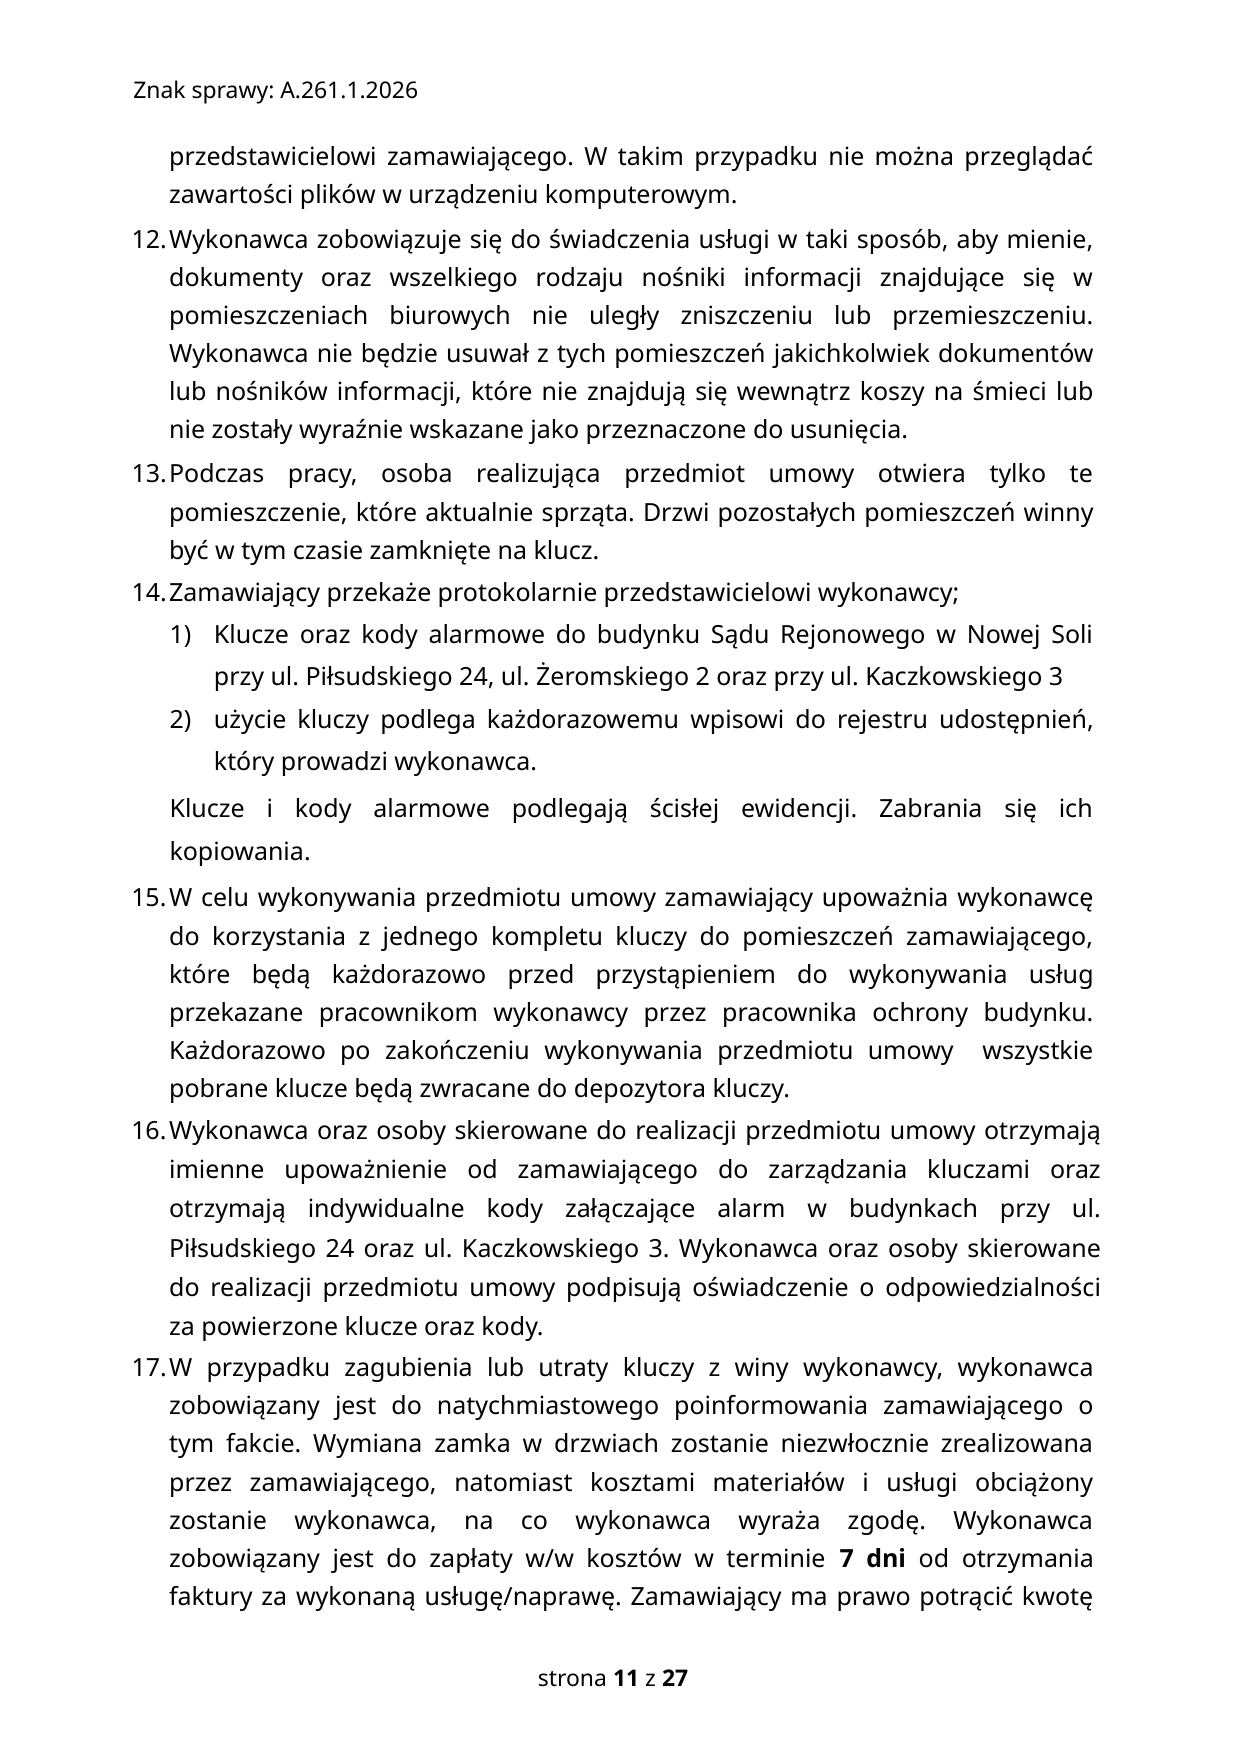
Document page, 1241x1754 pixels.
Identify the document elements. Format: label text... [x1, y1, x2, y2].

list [131, 139, 1094, 211]
list Zamawiający przekaże protokolarnie przedstawicielowi wykonawcy; [131, 574, 1094, 608]
list Podczas pracy, osoba realizująca przedmiot umowy otwiera tylko te pomieszczenie, które aktualnie sprząta. Drzwi pozostałych pomieszczeń winny być w tym czasie zamknięte na klucz. [131, 456, 1094, 566]
list użycie kluczy podlega każdorazowemu wpisowi do rejestru udostępnień, który prowadzi wykonawca. [169, 701, 1094, 778]
list Klucze oraz kody alarmowe do budynku Sądu Rejonowego w Nowej Soli przy ul. Piłsudskiego 24, ul. Żeromskiego 2 oraz przy ul. Kaczkowskiego 3 [169, 616, 1094, 693]
list Wykonawca zobowiązuje się do świadczenia usługi w taki sposób, aby mienie, dokumenty oraz wszelkiego rodzaju nośniki informacji znajdujące się w pomieszczeniach biurowych nie uległy zniszczeniu lub przemieszczeniu. Wykonawca nie będzie usuwał z tych pomieszczeń jakichkolwiek dokumentów lub nośników informacji, które nie znajdują się wewnątrz koszy na śmieci lub nie zostały wyraźnie wskazane jako przeznaczone do usunięcia. [131, 221, 1094, 446]
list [131, 1350, 1094, 1613]
text Klucze i kody alarmowe podlegają ścisłej ewidencji. Zabrania się ich kopiowania. [169, 791, 1094, 867]
list Wykonawca oraz osoby skierowane do realizacji przedmiotu umowy otrzymają imienne upoważnienie od zamawiającego do zarządzania kluczami oraz otrzymają indywidualne kody załączające alarm w budynkach przy ul. Piłsudskiego 24 oraz ul. Kaczkowskiego 3. Wykonawca oraz osoby skierowane do realizacji przedmiotu umowy podpisują oświadczenie o odpowiedzialności za powierzone klucze oraz kody. [131, 1113, 1102, 1343]
list W celu wykonywania przedmiotu umowy zamawiający upoważnia wykonawcę do korzystania z jednego kompletu kluczy do pomieszczeń zamawiającego, które będą każdorazowo przed przystąpieniem do wykonywania usług przekazane pracownikom wykonawcy przez pracownika ochrony budynku. Każdorazowo po zakończeniu wykonywania przedmiotu umowy wszystkie pobrane klucze będą zwracane do depozytora kluczy. [131, 880, 1094, 1105]
